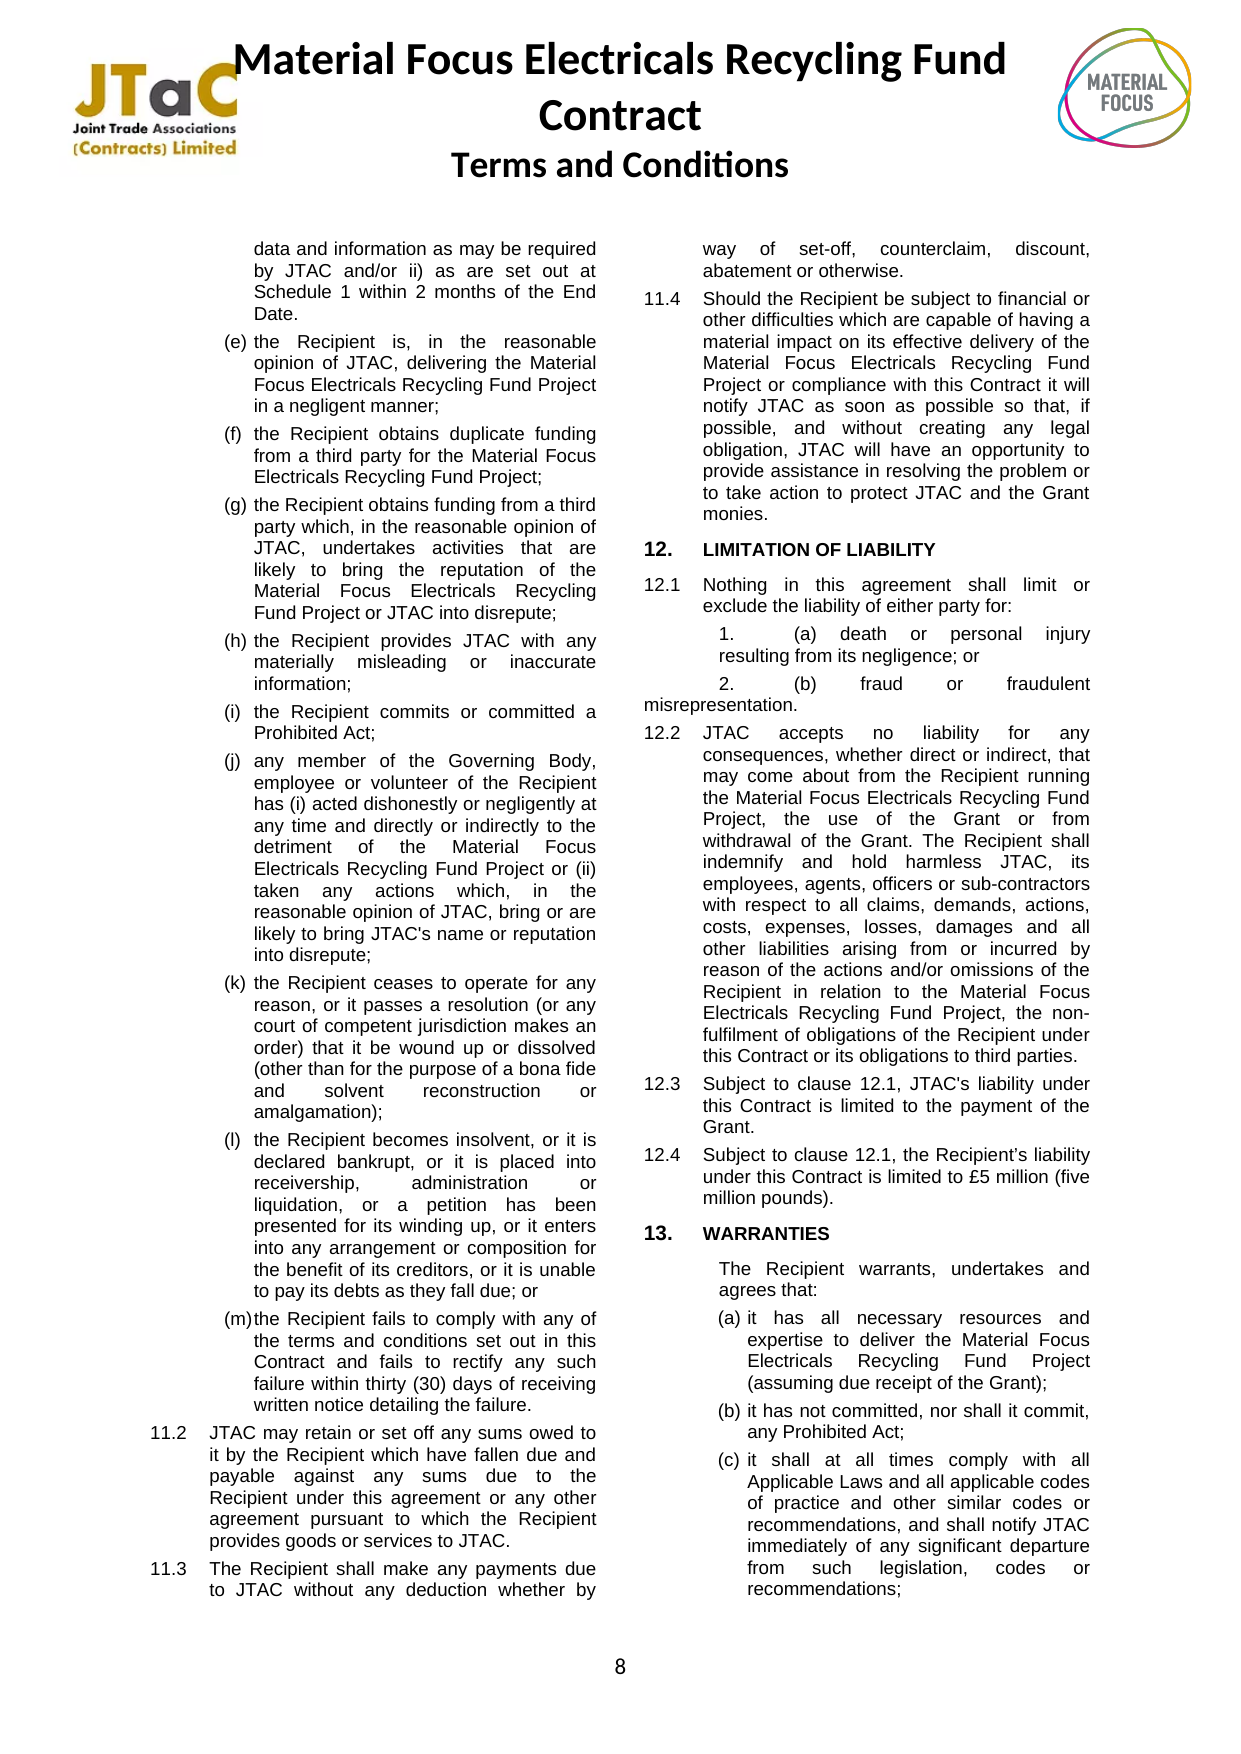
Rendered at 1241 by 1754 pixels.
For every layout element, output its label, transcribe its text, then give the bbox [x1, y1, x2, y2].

subtitle the Recipient commits or committed a Prohibited Act; [224, 701, 596, 744]
subtitle Subject to clause 12.1, the Recipient’s liability under this Contract is limited to £5 million (five million pounds). [644, 1144, 1090, 1209]
subtitle it shall at all times comply with all Applicable Laws and all applicable codes of practice and other similar codes or recommendations, and shall notify JTAC immediately of any significant departure from such legislation, codes or recommendations; [718, 1449, 1090, 1600]
subtitle it has not committed, nor shall it commit, any Prohibited Act; [718, 1399, 1090, 1443]
subtitle any member of the Governing Body, employee or volunteer of the Recipient has (i) acted dishonestly or negligently at any time and directly or indirectly to the detriment of the Material Focus Electricals Recycling Fund Project or (ii) taken any actions which, in the reasonable opinion of JTAC, bring or are likely to bring JTAC's name or reputation into disrepute; [224, 750, 596, 966]
subtitle JTAC may retain or set off any sums owed to it by the Recipient which have fallen due and payable against any sums due to the Recipient under this agreement or any other agreement pursuant to which the Recipient provides goods or services to JTAC. [150, 1422, 596, 1551]
subtitle the Recipient provides JTAC with any materially misleading or inaccurate information; [224, 630, 596, 694]
subtitle the Recipient obtains duplicate funding from a third party for the Material Focus Electricals Recycling Fund Project; [224, 423, 596, 488]
subtitle (a) death or personal injury resulting from its negligence; or [719, 623, 1090, 666]
picture [242, 46, 262, 63]
subtitle LIMITATION OF LIABILITY [644, 537, 1090, 561]
picture [55, 46, 264, 177]
subtitle Should the Recipient be subject to financial or other difficulties which are capable of having a material impact on its effective delivery of the Material Focus Electricals Recycling Fund Project or compliance with this Contract it will notify JTAC as soon as possible so that, if possible, and without creating any legal obligation, JTAC will have an opportunity to provide assistance in resolving the problem or to take action to protect JTAC and the Grant monies. [644, 287, 1090, 525]
subtitle the Recipient fails to comply with any of the terms and conditions set out in this Contract and fails to rectify any such failure within thirty (30) days of receiving written notice detailing the failure. [224, 1308, 596, 1416]
subtitle Nothing in this agreement shall limit or exclude the liability of either party for: [644, 574, 1090, 617]
subtitle it has all necessary resources and expertise to deliver the Material Focus Electricals Recycling Fund Project (assuming due receipt of the Grant); [718, 1307, 1090, 1393]
subtitle the Recipient is, in the reasonable opinion of JTAC, delivering the Material Focus Electricals Recycling Fund Project in a negligent manner; [224, 331, 596, 417]
subtitle the Recipient obtains funding from a third party which, in the reasonable opinion of JTAC, undertakes activities that are likely to bring the reputation of the Material Focus Electricals Recycling Fund Project or JTAC into disrepute; [224, 494, 596, 623]
subtitle Subject to clause 12.1, JTAC's liability under this Contract is limited to the payment of the Grant. [644, 1073, 1090, 1138]
text The Recipient warrants, undertakes and agrees that: [719, 1258, 1090, 1301]
subtitle The Recipient shall make any payments due to JTAC without any deduction whether by way of set-off, counterclaim, discount, abatement or otherwise. [150, 1557, 596, 1601]
subtitle (b) fraud or fraudulent misrepresentation. [644, 672, 1090, 716]
picture [1057, 28, 1192, 148]
subtitle The Recipient shall make any payments due to JTAC without any deduction whether by way of set-off, counterclaim, discount, abatement or otherwise. [644, 238, 1090, 281]
subtitle the Recipient becomes insolvent, or it is declared bankrupt, or it is placed into receivership, administration or liquidation, or a petition has been presented for its winding up, or it enters into any arrangement or composition for the benefit of its creditors, or it is unable to pay its debts as they fall due; or [224, 1129, 596, 1302]
subtitle WARRANTIES [644, 1221, 1090, 1245]
subtitle the Recipient ceases to operate for any reason, or it passes a resolution (or any court of competent jurisdiction makes an order) that it be wound up or dissolved (other than for the purpose of a bona fide and solvent reconstruction or amalgamation); [224, 972, 596, 1123]
subtitle JTAC accepts no liability for any consequences, whether direct or indirect, that may come about from the Recipient running the Material Focus Electricals Recycling Fund Project, the use of the Grant or from withdrawal of the Grant. The Recipient shall indemnify and hold harmless JTAC, its employees, agents, officers or sub-contractors with respect to all claims, demands, actions, costs, expenses, losses, damages and all other liabilities arising from or incurred by reason of the actions and/or omissions of the Recipient in relation to the Material Focus Electricals Recycling Fund Project, the non-fulfilment of obligations of the Recipient under this Contract or its obligations to third parties. [644, 722, 1090, 1067]
